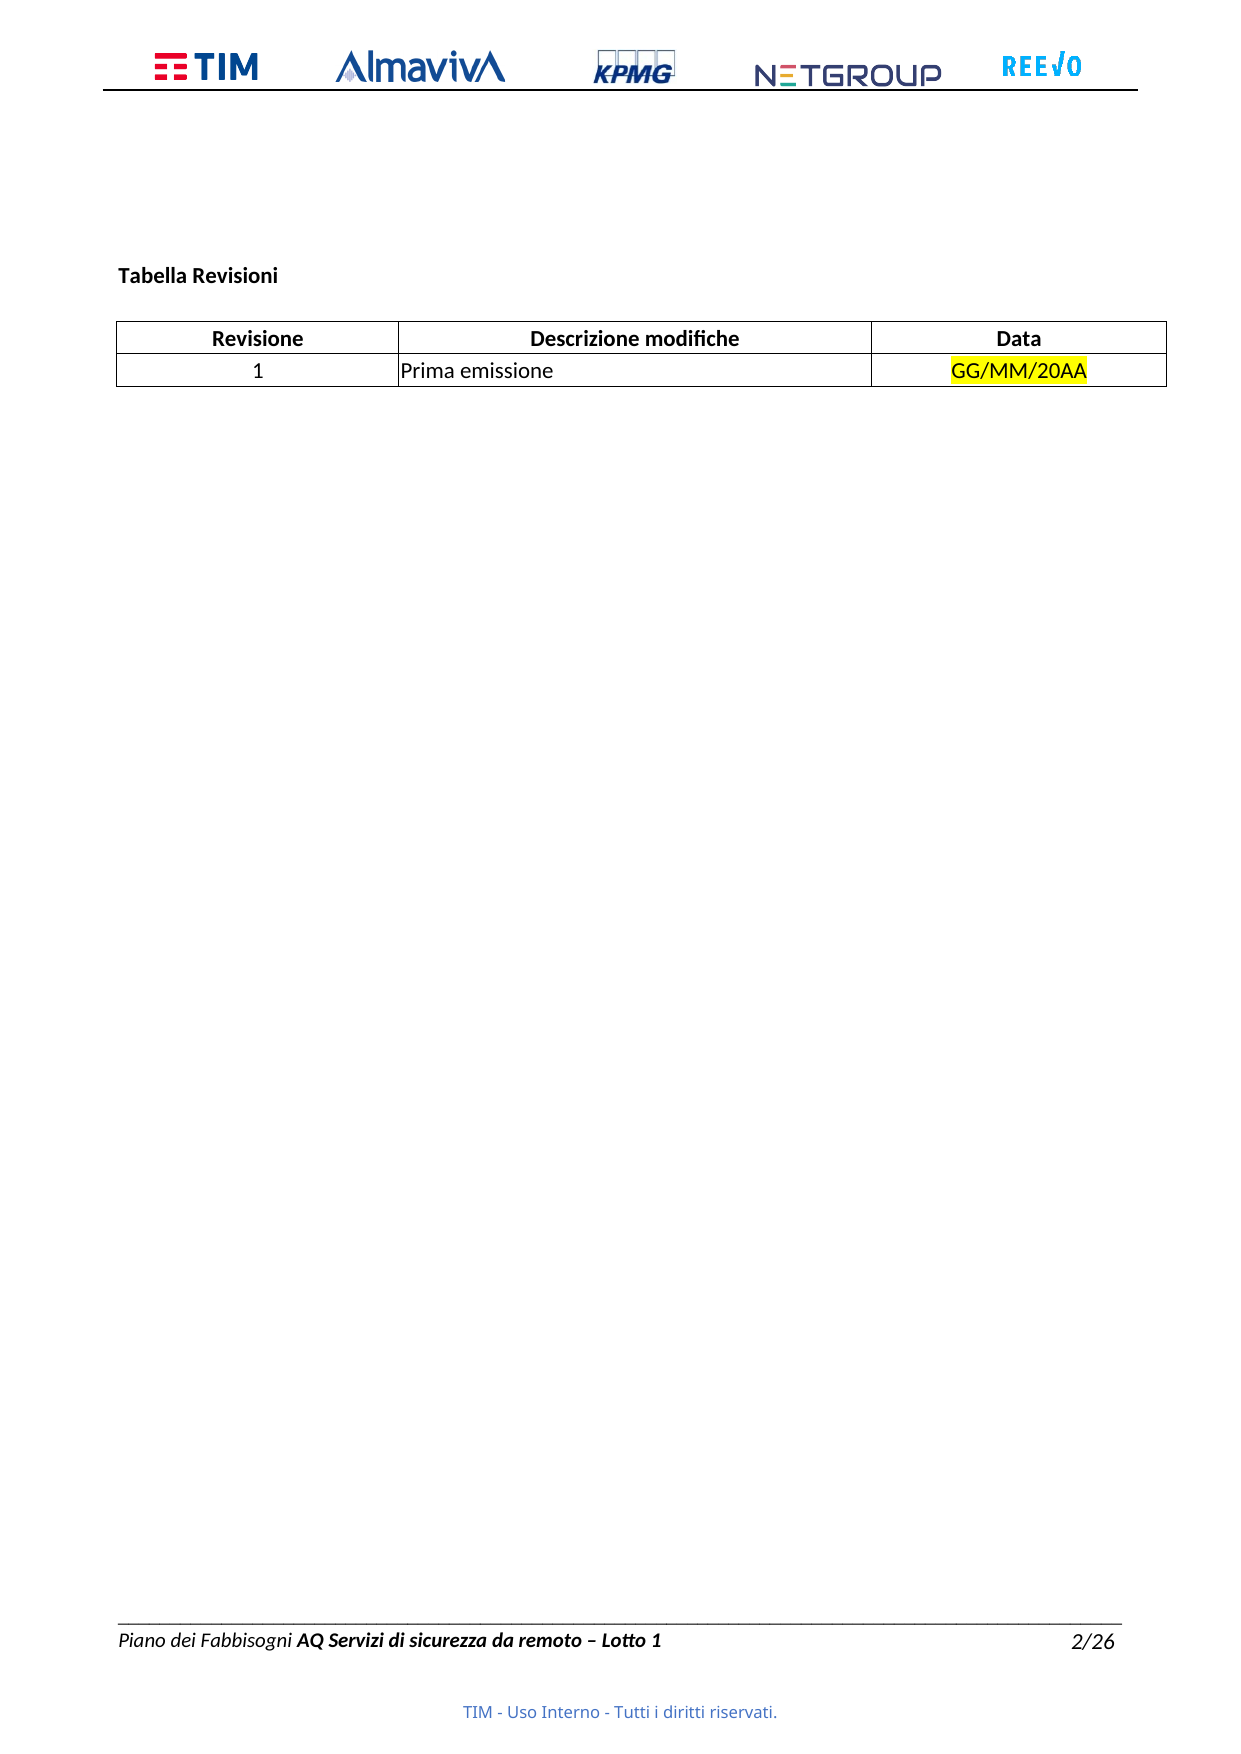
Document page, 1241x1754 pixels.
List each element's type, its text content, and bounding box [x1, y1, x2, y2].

table_header Descrizione modifiche [399, 322, 871, 353]
table_header Data [872, 322, 1166, 353]
table_cell GG/MM/20AA [872, 354, 1166, 386]
picture [994, 44, 1092, 89]
table_cell Prima emissione [399, 354, 871, 386]
table_cell 1 [117, 354, 398, 386]
picture [753, 64, 944, 89]
picture [592, 49, 677, 84]
picture [154, 53, 258, 80]
table_header Revisione [117, 322, 398, 353]
picture [335, 50, 506, 82]
text Tabella Revisioni [118, 259, 1122, 290]
